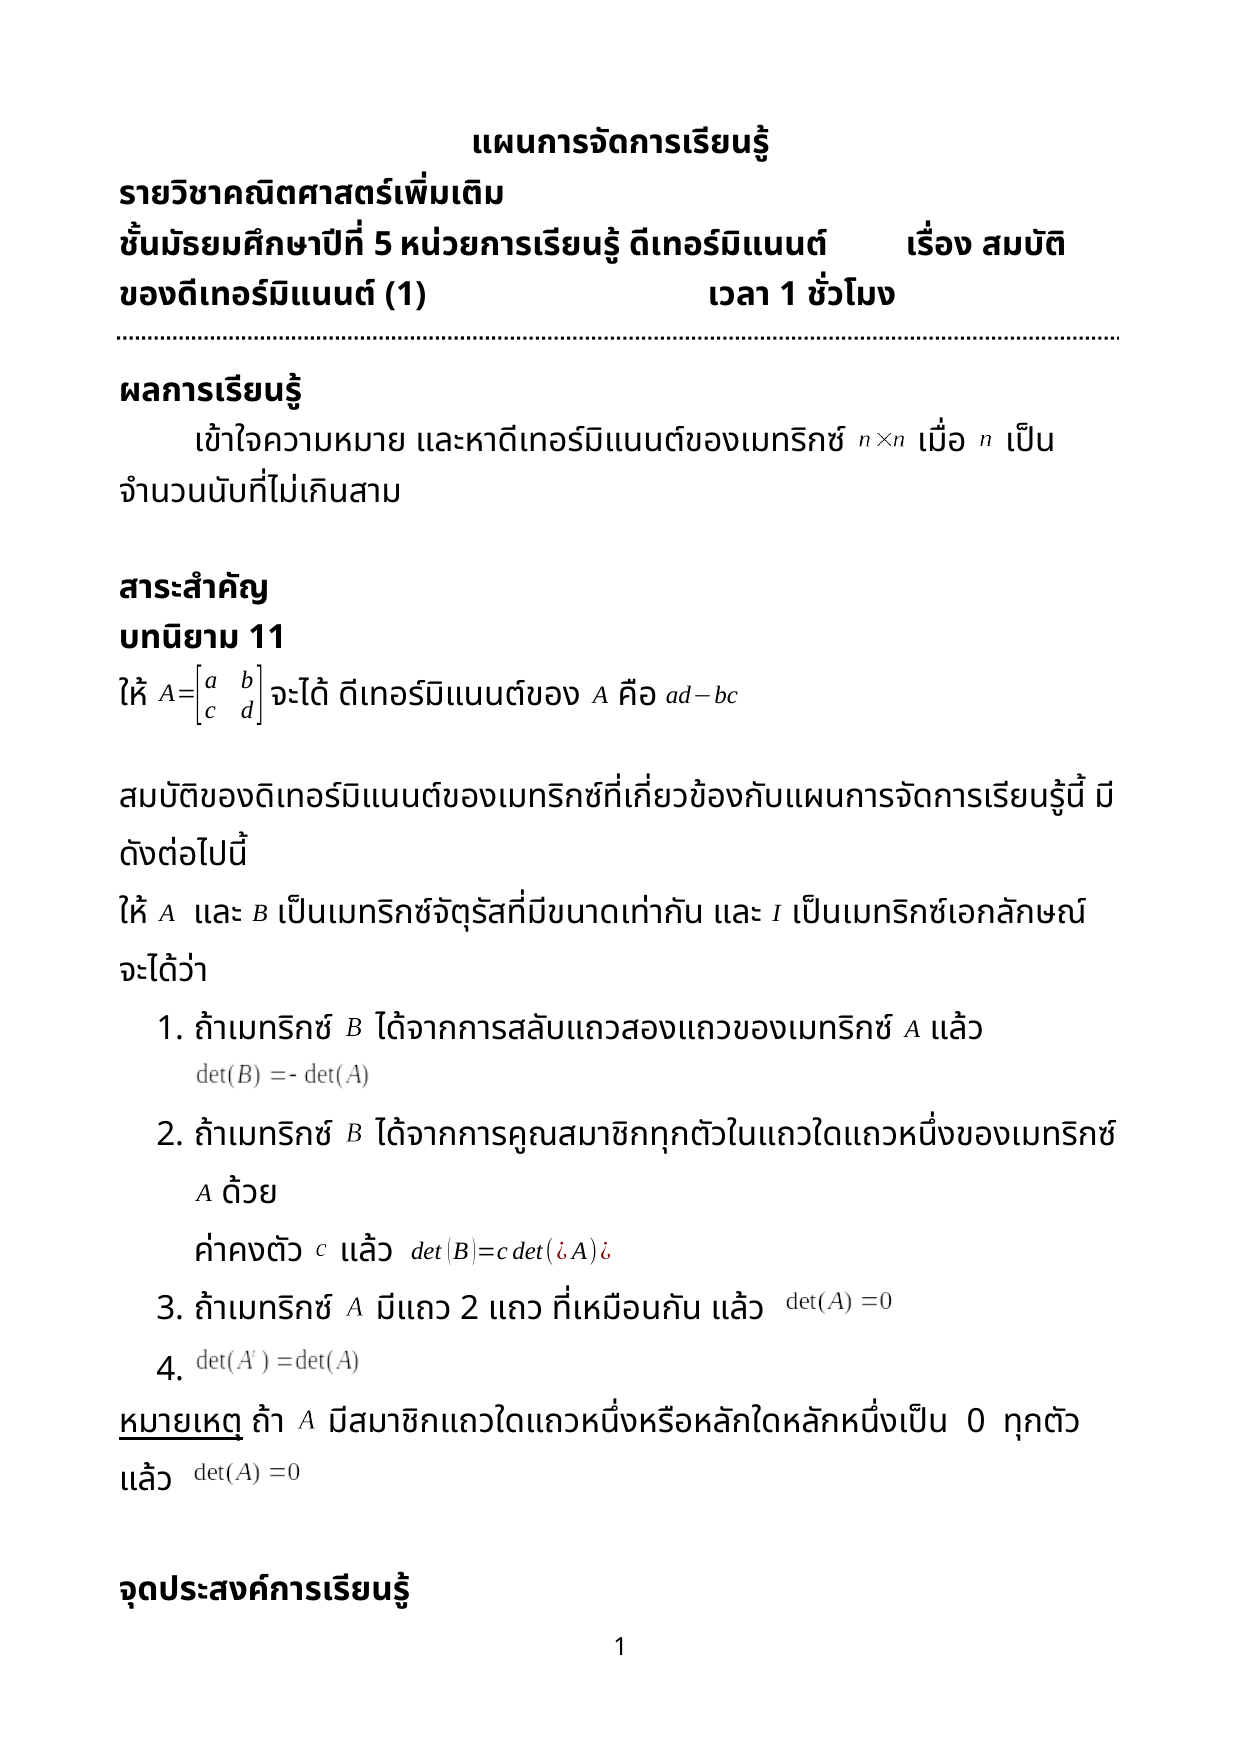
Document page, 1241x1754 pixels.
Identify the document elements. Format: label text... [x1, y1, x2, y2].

text สาระสำคัญ [118, 563, 1122, 613]
text หมายเหตุ ถ้า มีสมาชิกแถวใดแถวหนึ่งหรือหลักใดหลักหนึ่งเป็น 0 ทุกตัวแล้ว [118, 1397, 1122, 1505]
text จุดประสงค์การเรียนรู้ [118, 1565, 1122, 1615]
text รายวิชาคณิตศาสตร์เพิ่มเติม ชั้นมัธยมศึกษาปีที่ 5หน่วยการเรียนรู้ ดีเทอร์มิแนนต์ เรื่อง สมบัติของดีเทอร์มิแนนต์ (1) เวลา 1 ชั่วโมง [118, 169, 1122, 321]
text สมบัติของดิเทอร์มิแนนต์ของเมทริกซ์ที่เกี่ยวข้องกับแผนการจัดการเรียนรู้นี้ มีดังต่อไปนี้ [118, 772, 1122, 881]
list ถ้าเมทริกซ์ ได้จากการคูณสมาชิกทุกตัวในแถวใดแถวหนึ่งของเมทริกซ์ ด้วย [156, 1110, 1122, 1218]
text บทนิยาม 11 [118, 613, 1122, 664]
list ค่าคงตัว แล้ว [193, 1226, 1122, 1276]
list ถ้าเมทริกซ์ ได้จากการสลับแถวสองแถวของเมทริกซ์ แล้ว [156, 1004, 1122, 1105]
text ให้ จะได้ ดีเทอร์มิแนนต์ของ คือ [118, 664, 1122, 727]
text ผลการเรียนรู้ [118, 366, 1122, 416]
text แผนการจัดการเรียนรู้ [118, 118, 1122, 169]
text เข้าใจความหมาย และหาดีเทอร์มิแนนต์ของเมทริกซ์ เมื่อ เป็นจำนวนนับที่ไม่เกินสาม [118, 416, 1122, 517]
list ถ้าเมทริกซ์ มีแถว 2 แถว ที่เหมือนกัน แล้ว [156, 1284, 1122, 1334]
text ให้ และ เป็นเมทริกซ์จัตุรัสที่มีขนาดเท่ากัน และ เป็นเมทริกซ์เอกลักษณ์ จะได้ว่า [118, 888, 1122, 996]
